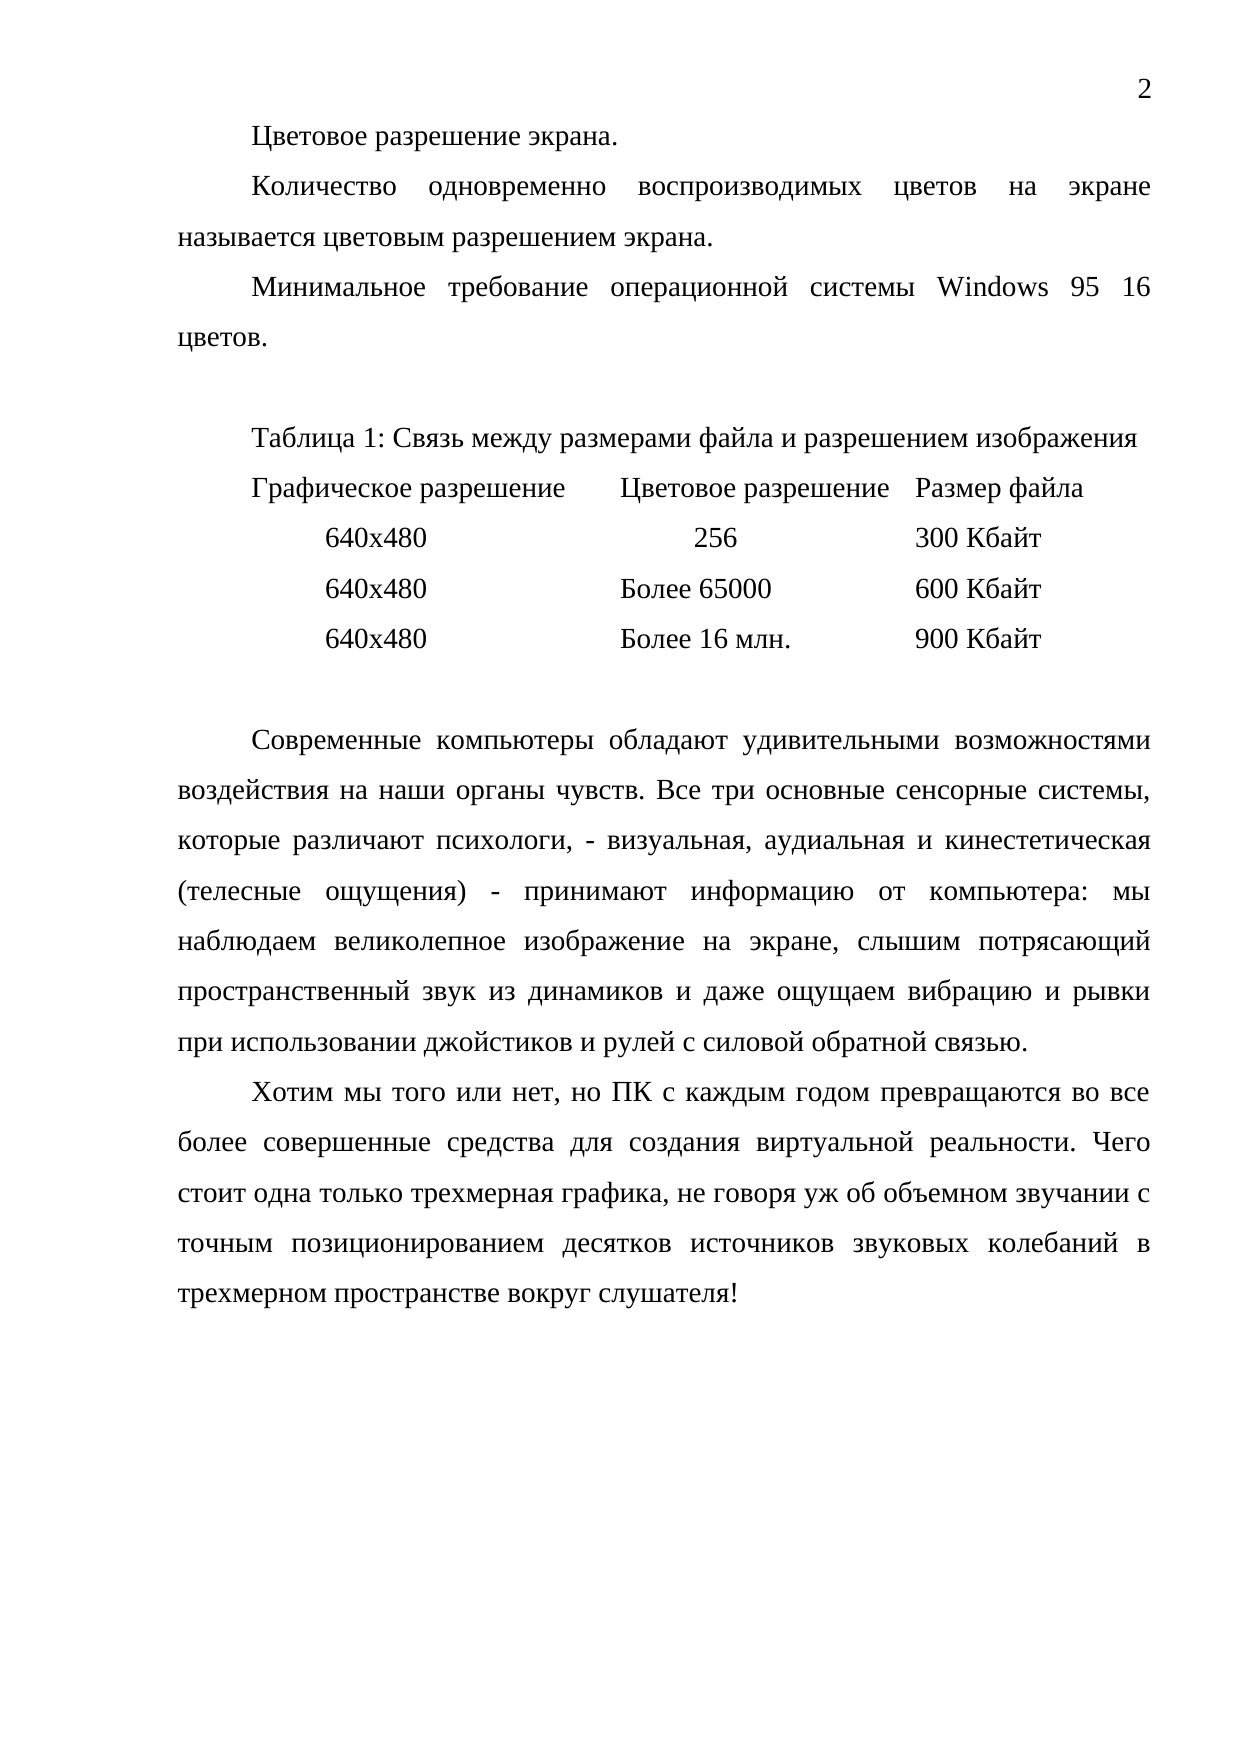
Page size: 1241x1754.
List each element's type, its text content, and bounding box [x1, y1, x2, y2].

text Графическое разрешение Цветовое разрешение Размер файла [177, 470, 1152, 504]
text Таблица 1: Связь между размерами файла и разрешением изображения [177, 420, 1152, 453]
text Минимальное требование операционной системы Windows 95 16 цветов. [177, 269, 1152, 353]
text 640х480 Более 16 млн. 900 Кбайт [251, 621, 1152, 655]
text 640х480 256 300 Кбайт [251, 521, 1152, 554]
text Современные компьютеры обладают удивительными возможностями воздействия на наши органы чувств. Все три основные сенсорные системы, которые различают психологи, - визуальная, аудиальная и кинестетическая (телесные ощущения) - принимают информацию от компьютера: мы наблюдаем великолепное изображение на экране, слышим потрясающий пространственный звук из динамиков и даже ощущаем вибрацию и рывки при использовании джойстиков и рулей с силовой обратной связью. [177, 722, 1152, 1057]
text Хотим мы того или нет, но ПК с каждым годом превращаются во все более совершенные средства для создания виртуальной реальности. Чего стоит одна только трехмерная графика, не говоря уж об объемном звучании с точным позиционированием десятков источников звуковых колебаний в трехмерном пространстве вокруг слушателя! [177, 1074, 1152, 1309]
text 640х480 Более 65000 600 Кбайт [251, 571, 1152, 604]
text Цветовое разрешение экрана. [177, 118, 1152, 152]
text Количество одновременно воспроизводимых цветов на экране называется цветовым разрешением экрана. [177, 168, 1152, 252]
